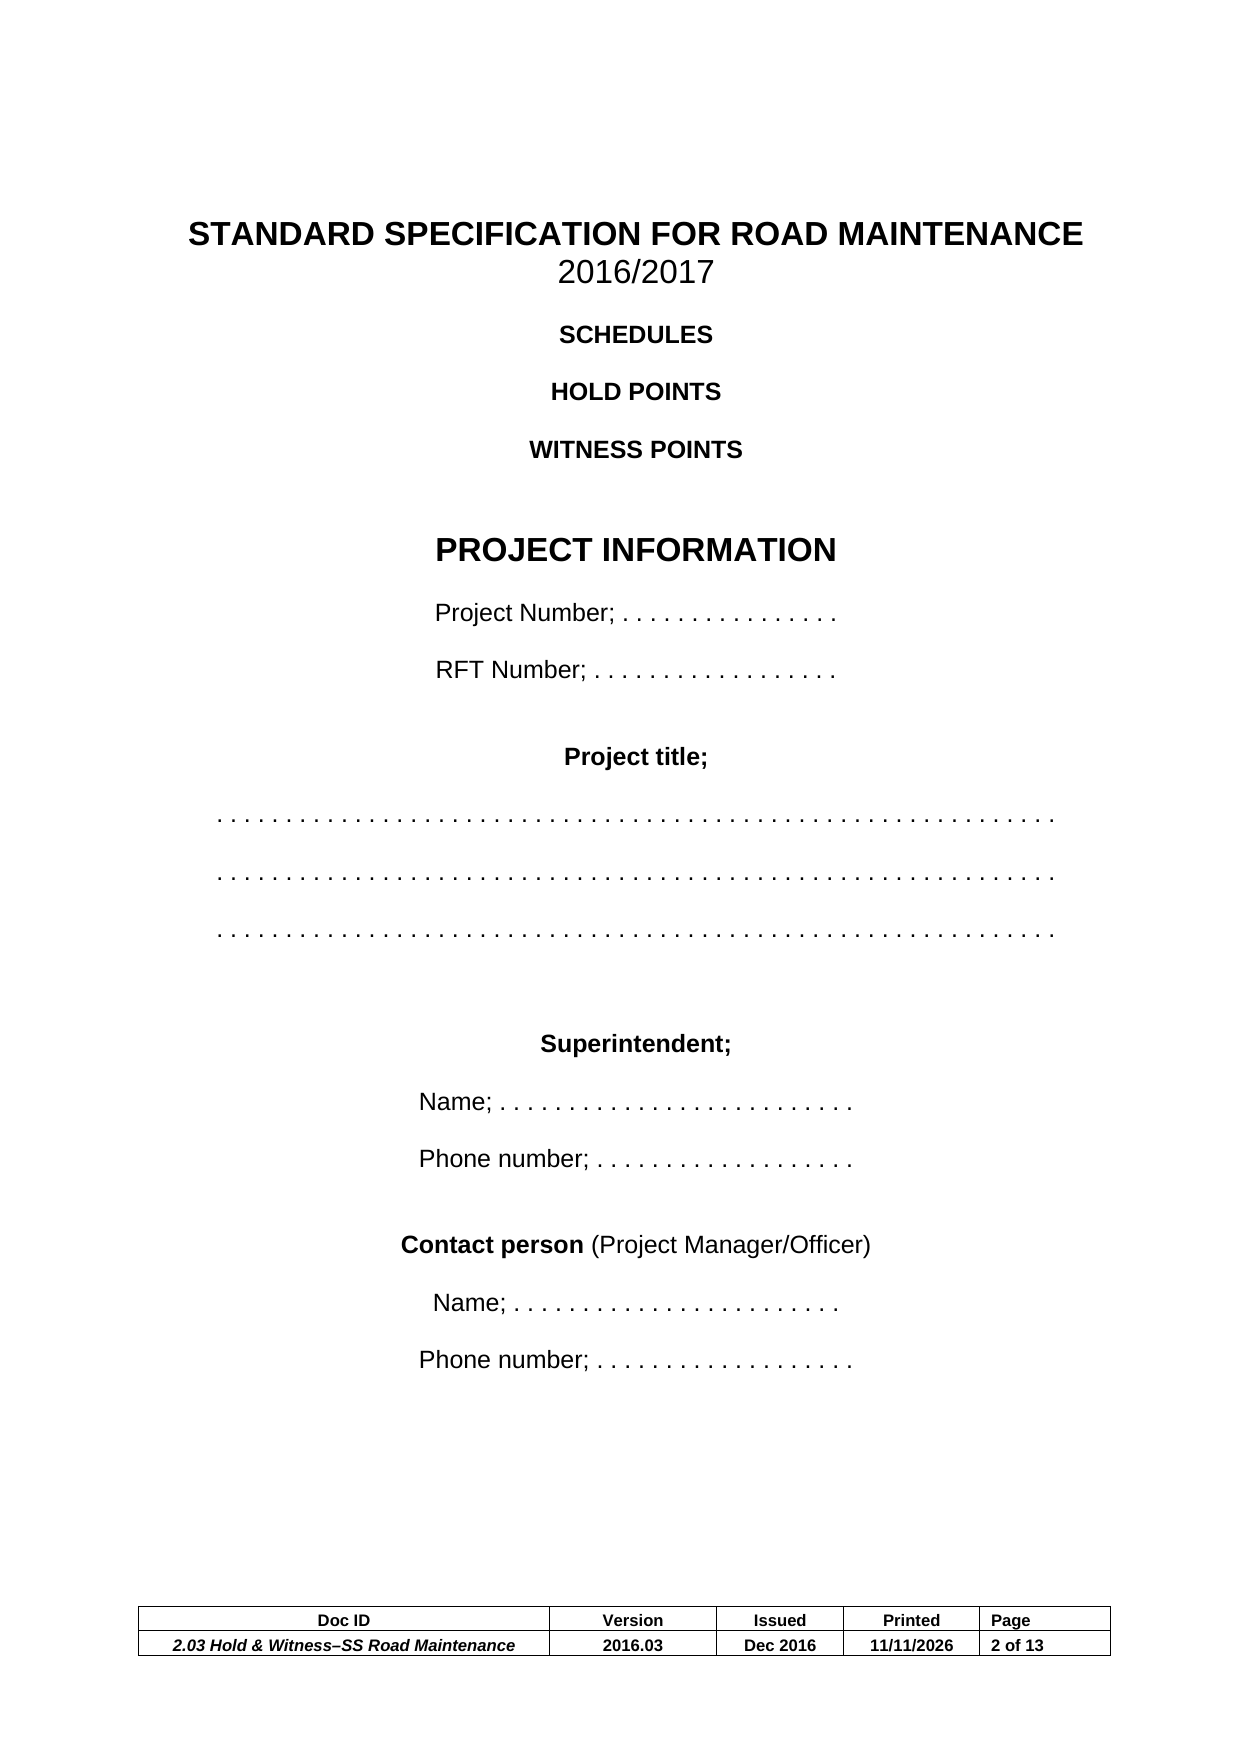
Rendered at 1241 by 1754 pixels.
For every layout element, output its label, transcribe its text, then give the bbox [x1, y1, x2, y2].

text Contact person (Project Manager/Officer) [150, 1230, 1122, 1259]
text STANDARD SPECIFICATION FOR ROAD MAINTENANCE [150, 214, 1122, 252]
text . . . . . . . . . . . . . . . . . . . . . . . . . . . . . . . . . . . . . . . . . . . . . . . . . . . . . . . . . . . . . [150, 799, 1122, 828]
text Superintendent; [150, 1029, 1122, 1058]
text RFT Number; . . . . . . . . . . . . . . . . . . [150, 655, 1122, 684]
text . . . . . . . . . . . . . . . . . . . . . . . . . . . . . . . . . . . . . . . . . . . . . . . . . . . . . . . . . . . . . [150, 914, 1122, 943]
text HOLD POINTS [150, 377, 1122, 406]
text 2016/2017 [150, 252, 1122, 291]
text Phone number; . . . . . . . . . . . . . . . . . . . [150, 1345, 1122, 1374]
text Phone number; . . . . . . . . . . . . . . . . . . . [150, 1144, 1122, 1173]
text Project title; [150, 741, 1122, 770]
text Name; . . . . . . . . . . . . . . . . . . . . . . . . . . [150, 1086, 1122, 1115]
text WITNESS POINTS [150, 434, 1122, 463]
text . . . . . . . . . . . . . . . . . . . . . . . . . . . . . . . . . . . . . . . . . . . . . . . . . . . . . . . . . . . . . [150, 856, 1122, 885]
text Project Number; . . . . . . . . . . . . . . . . [150, 598, 1122, 626]
text Name; . . . . . . . . . . . . . . . . . . . . . . . . [150, 1288, 1122, 1316]
text PROJECT INFORMATION [150, 531, 1122, 569]
text SCHEDULES [150, 319, 1122, 348]
